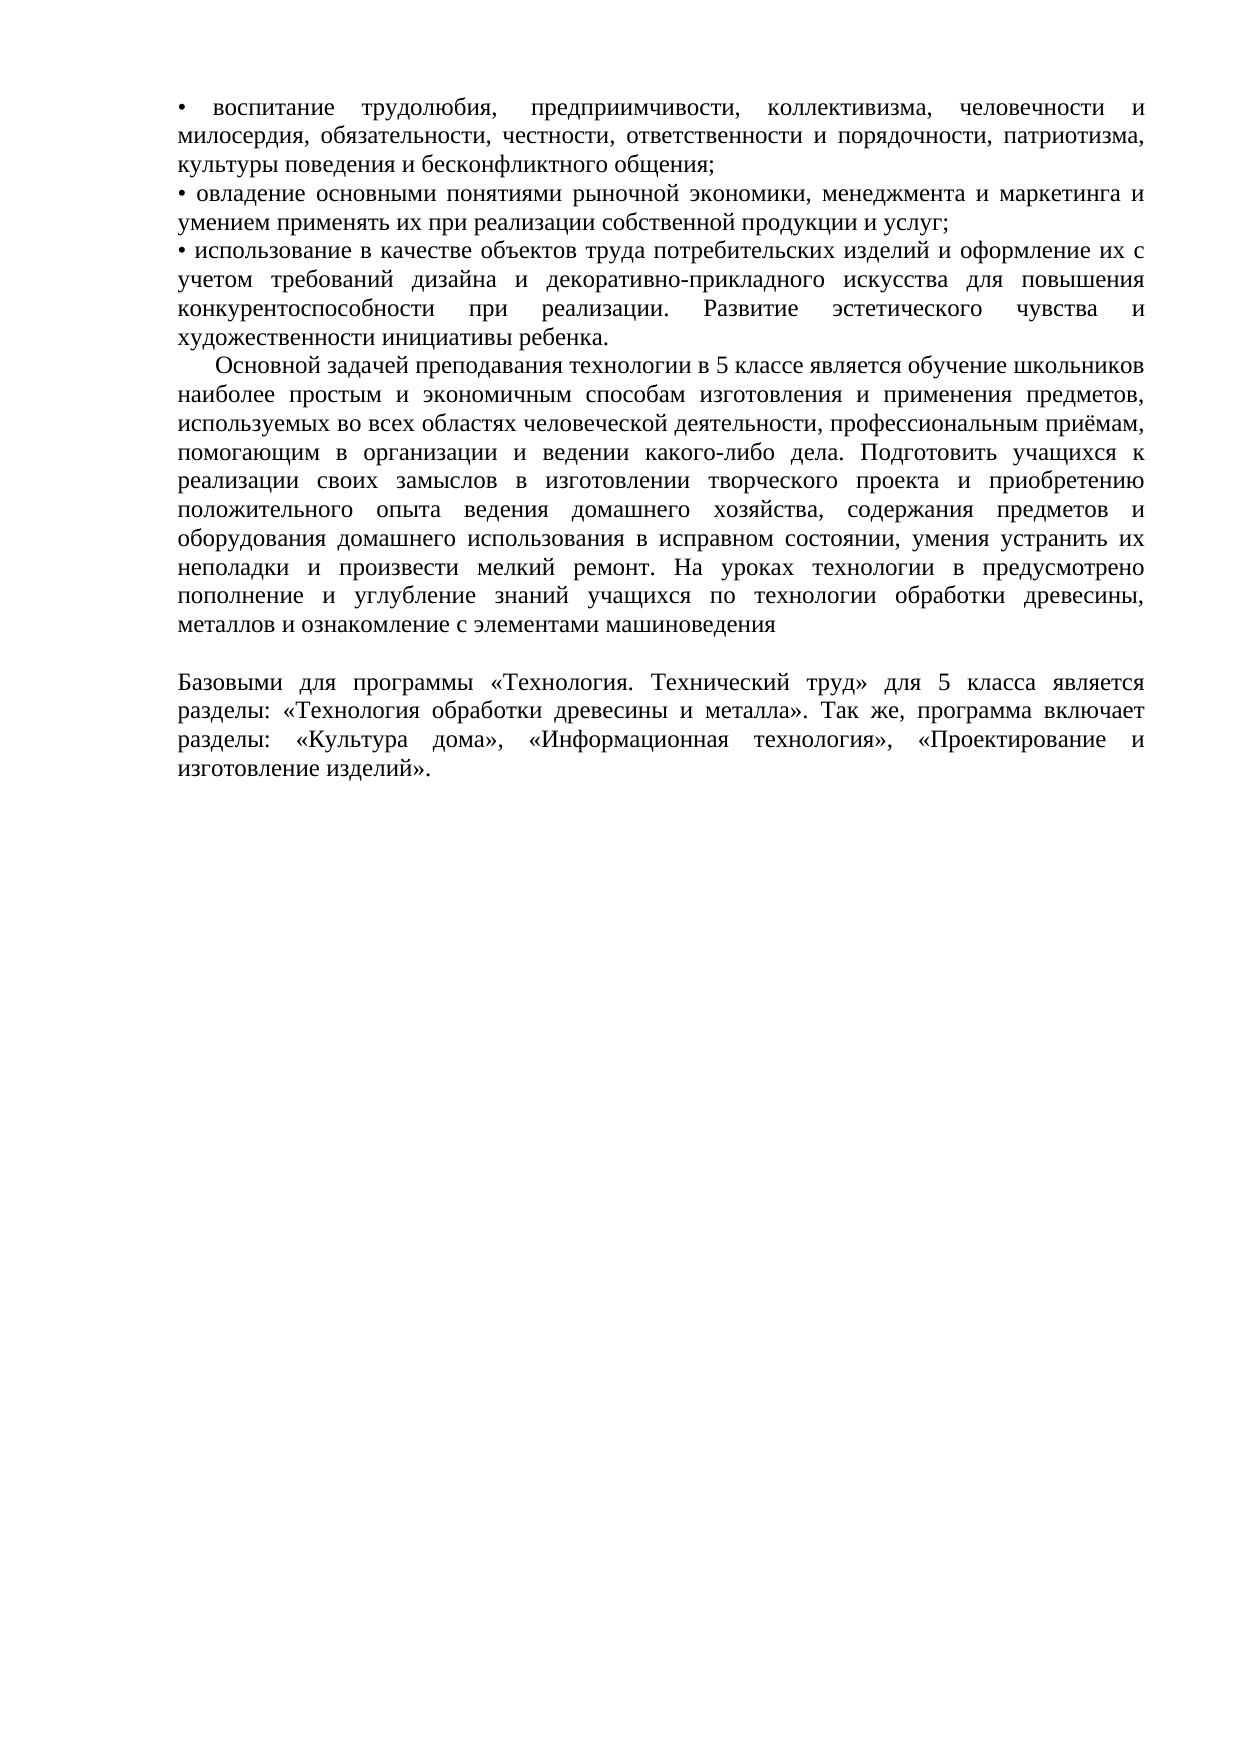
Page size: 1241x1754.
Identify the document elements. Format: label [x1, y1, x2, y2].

table_header [174, 89, 1148, 785]
